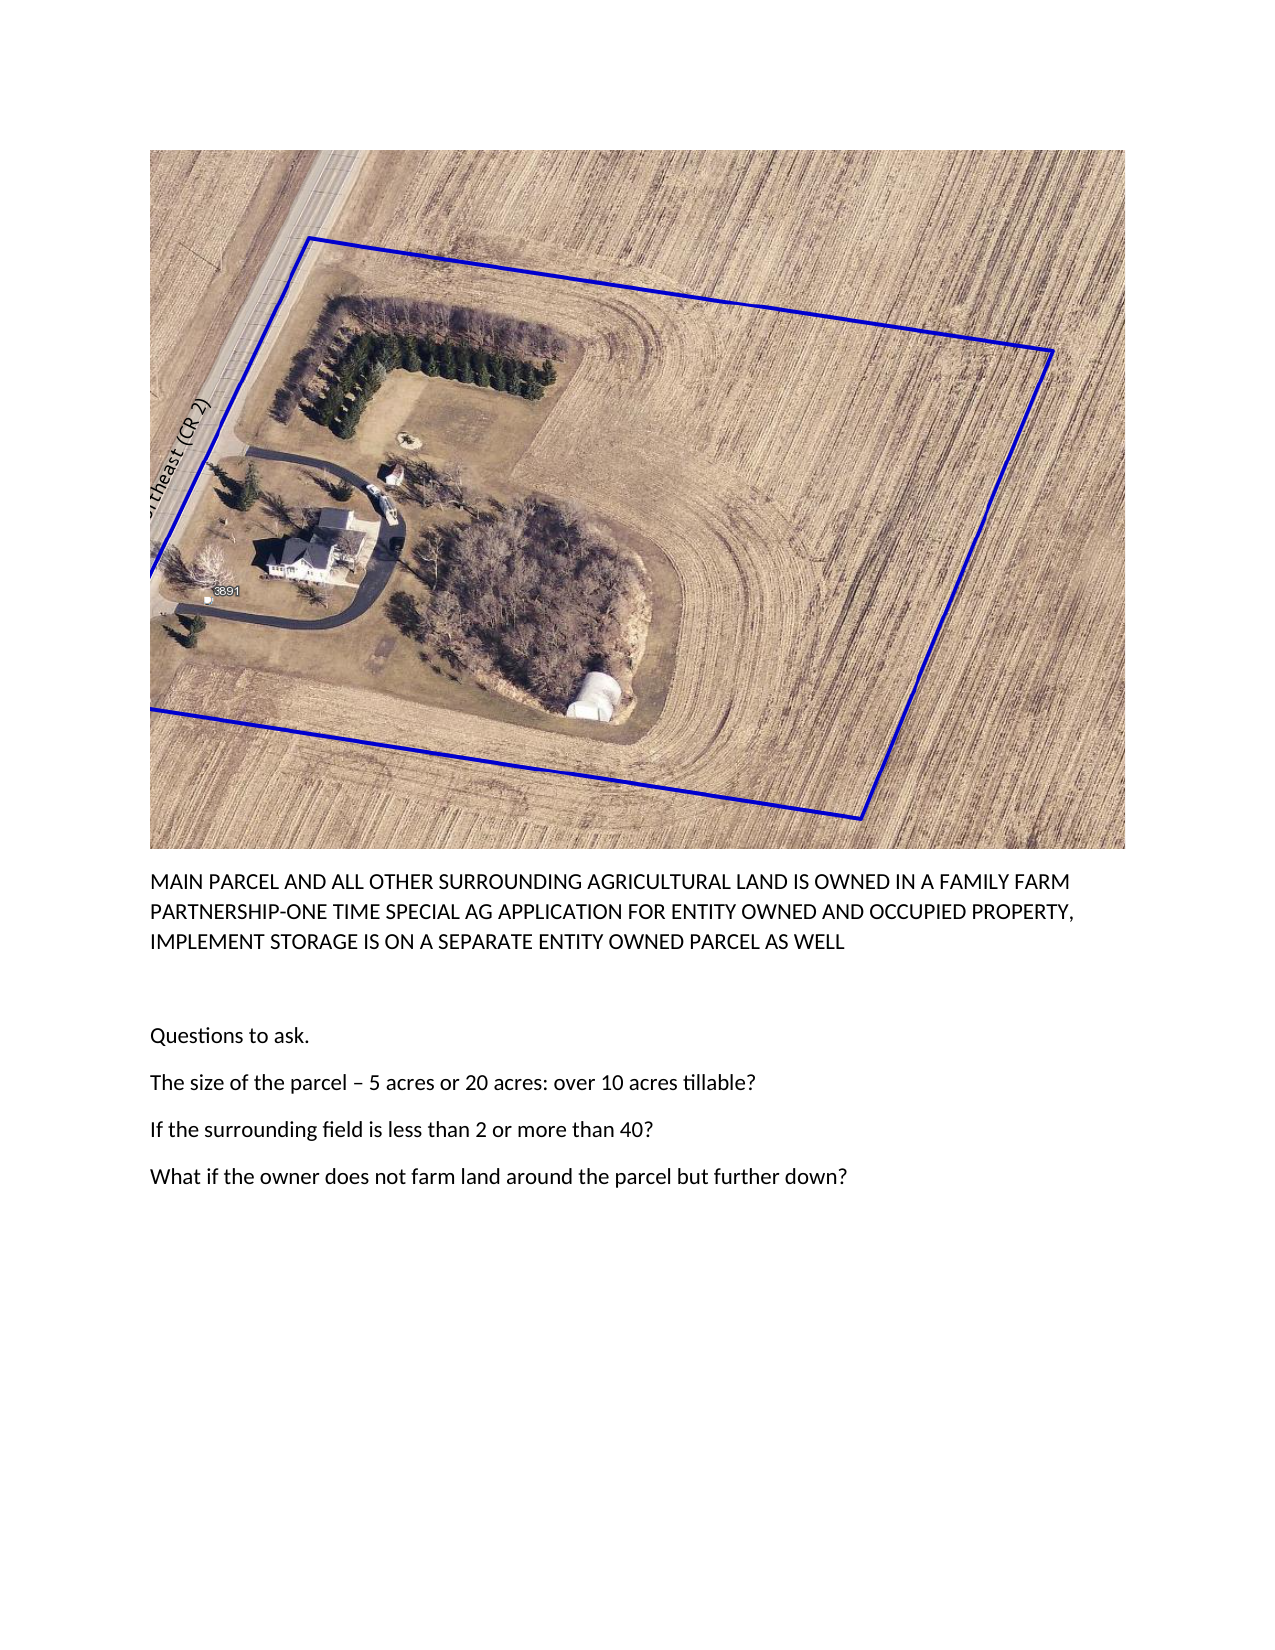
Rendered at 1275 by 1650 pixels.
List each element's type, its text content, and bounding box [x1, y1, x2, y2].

picture [150, 150, 1125, 849]
text The size of the parcel – 5 acres or 20 acres: over 10 acres tillable? [150, 1068, 1125, 1096]
text What if the owner does not farm land around the parcel but further down? [150, 1162, 1125, 1190]
text Questions to ask. [150, 1021, 1125, 1049]
text If the surrounding field is less than 2 or more than 40? [150, 1115, 1125, 1143]
text MAIN PARCEL AND ALL OTHER SURROUNDING AGRICULTURAL LAND IS OWNED IN A FAMILY FARM PARTNERSHIP-ONE TIME SPECIAL AG APPLICATION FOR ENTITY OWNED AND OCCUPIED PROPERTY, IMPLEMENT STORAGE IS ON A SEPARATE ENTITY OWNED PARCEL AS WELL [150, 867, 1125, 956]
